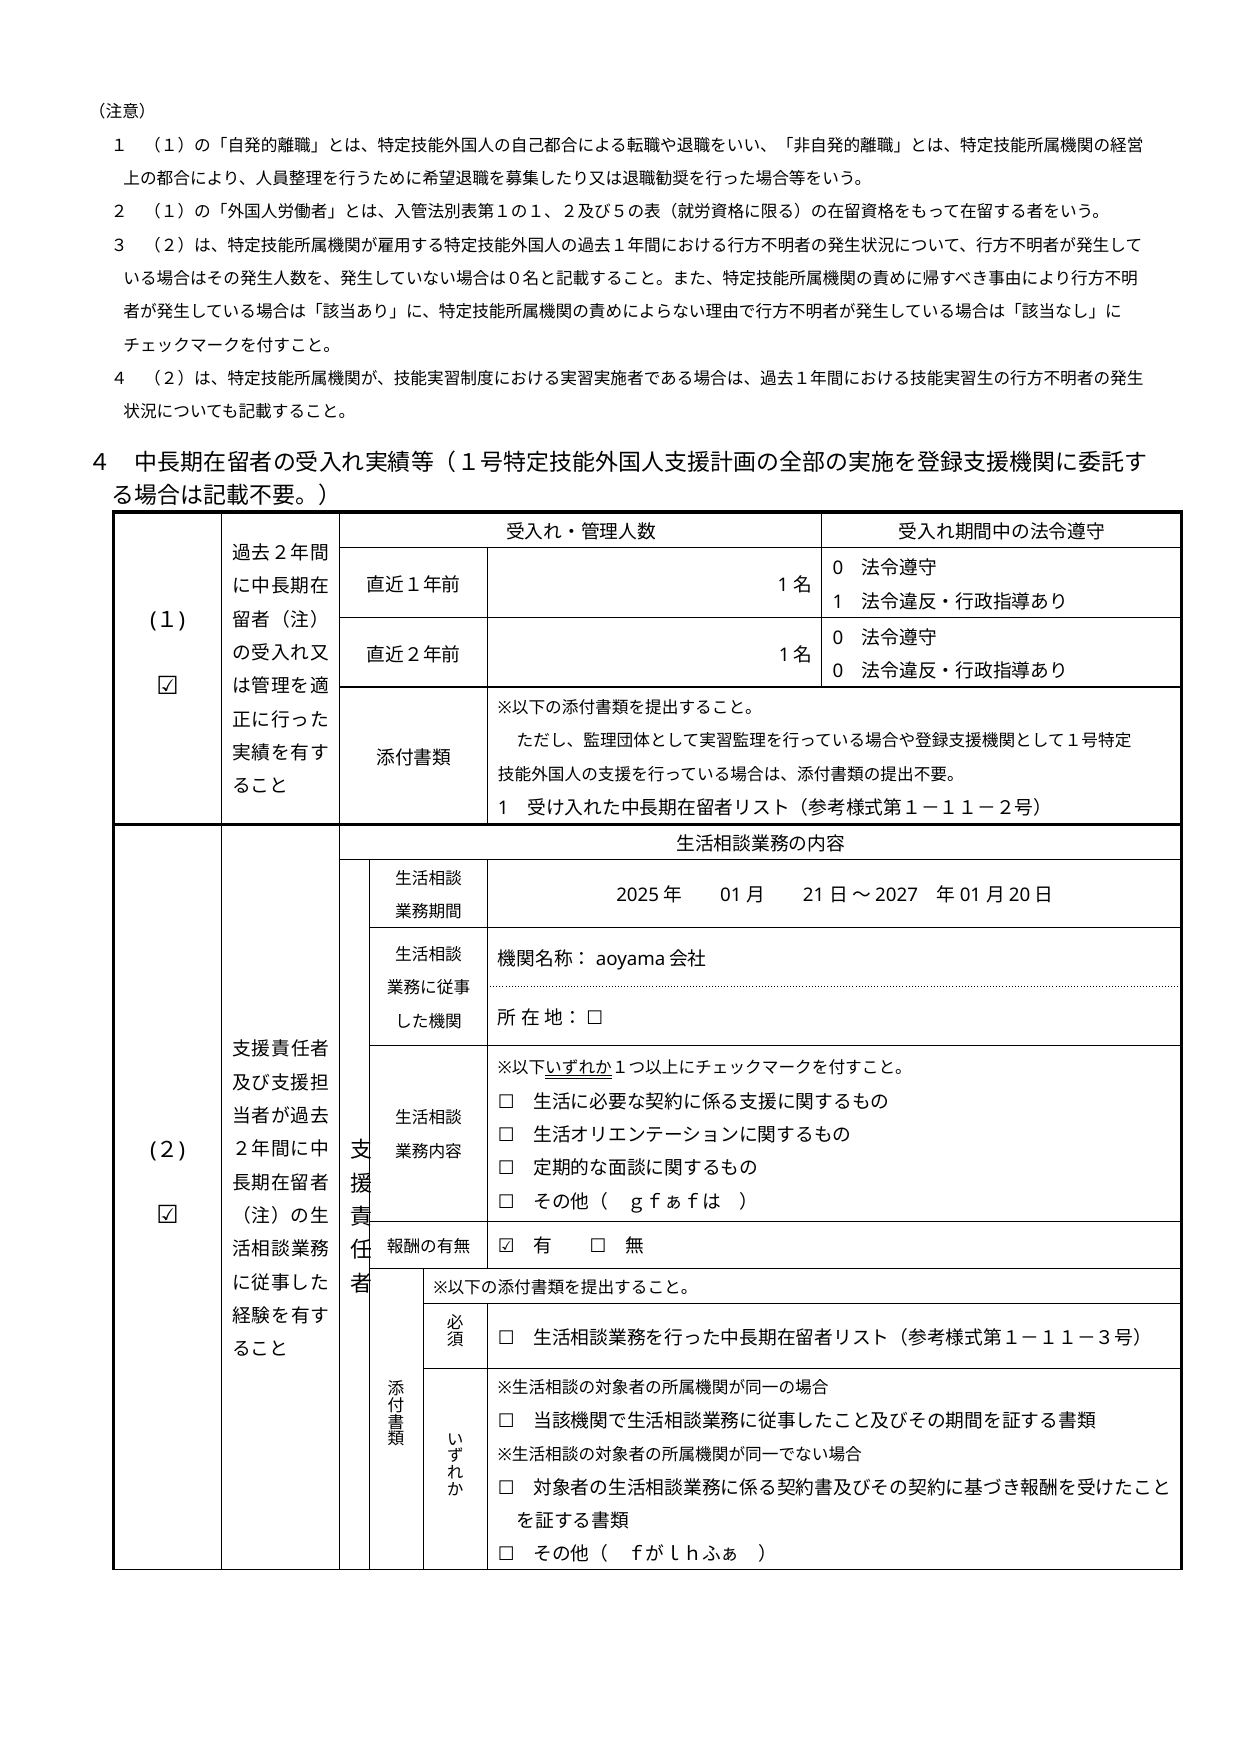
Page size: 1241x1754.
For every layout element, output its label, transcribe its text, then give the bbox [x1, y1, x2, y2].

text （注意） [89, 94, 1152, 127]
table_header 受入れ期間中の法令遵守 [822, 514, 1180, 547]
text ３ （２）は、特定技能所属機関が雇用する特定技能外国人の過去１年間における行方不明者の発生状況について、行方不明者が発生している場合はその発生人数を、発生していない場合は０名と記載すること。また、特定技能所属機関の責めに帰すべき事由により行方不明者が発生している場合は「該当あり」に、特定技能所属機関の責めによらない理由で行方不明者が発生している場合は「該当なし」にチェックマークを付すこと。 [111, 227, 1152, 360]
table_cell 0 法令遵守 1 法令違反・行政指導あり [822, 548, 1180, 617]
table_cell 1 名 [488, 618, 821, 686]
table_cell 直近１年前 [340, 548, 487, 617]
table_cell 所在地： ☐ [488, 986, 1180, 1045]
table_cell 支援責任者及び支援担当者が過去２年間に中長期在留者（注）の生活相談業務に従事した経験を有すること [222, 826, 339, 1569]
table_cell 生活相談 業務内容 [370, 1046, 487, 1221]
table_cell 2025 年 01 月 21 日 ～ 2027 年 01 月 20 日 [488, 860, 1180, 927]
table_header 過去２年間に中長期在留者（注）の受入れ又は管理を適正に行った実績を有すること [222, 514, 339, 823]
table_cell 添付書類 [340, 688, 487, 823]
table_cell 報酬の有無 [370, 1222, 487, 1268]
table_cell ☑ 有 ☐ 無 [488, 1222, 1180, 1268]
table_cell 生活相談業務の内容 [340, 826, 1180, 859]
table_cell 生活相談 業務期間 [370, 860, 487, 927]
table_cell 支援 責任者 [340, 860, 369, 1569]
table_cell ※生活相談の対象者の所属機関が同一の場合 ☐ 当該機関で生活相談業務に従事したこと及びその期間を証する書類 ※生活相談の対象者の所属機関が同一でない場合 ☐ 対象者の生活相談業務に係る契約書及びその契約に基づき報酬を受けたことを証する書類 ☐ その他（ ｆがｌｈふぁ ） [488, 1369, 1180, 1569]
table_cell 1 名 [488, 548, 821, 617]
text １ （１）の「自発的離職」とは、特定技能外国人の自己都合による転職や退職をいい、「非自発的離職」とは、特定技能所属機関の経営上の都合により、人員整理を行うために希望退職を募集したり又は退職勧奨を行った場合等をいう。 [111, 127, 1152, 194]
table_cell (２) ☑ [115, 826, 221, 1569]
text ２ （１）の「外国人労働者」とは、入管法別表第１の１、２及び５の表（就労資格に限る）の在留資格をもって在留する者をいう。 [111, 194, 1152, 227]
table_cell ※以下いずれか１つ以上にチェックマークを付すこと。 ☐ 生活に必要な契約に係る支援に関するもの ☐ 生活オリエンテーションに関するもの ☐ 定期的な面談に関するもの ☐ その他（ ｇｆぁｆは ） [488, 1046, 1180, 1221]
table_cell 生活相談 業務に従事した機関 [370, 928, 487, 1045]
table_cell 直近２年前 [340, 618, 487, 686]
table_cell 添付書類 [370, 1269, 423, 1569]
text ４ （２）は、特定技能所属機関が、技能実習制度における実習実施者である場合は、過去１年間における技能実習生の行方不明者の発生状況についても記載すること。 [111, 360, 1152, 427]
table_cell 0 法令遵守 0 法令違反・行政指導あり [822, 618, 1180, 686]
table_cell ※以下の添付書類を提出すること。 [424, 1269, 1180, 1303]
table_cell いずれか [424, 1369, 487, 1569]
table_header (１) ☑ [115, 514, 221, 823]
text ４ 中長期在留者の受入れ実績等（１号特定技能外国人支援計画の全部の実施を登録支援機関に委託する場合は記載不要。） [89, 444, 1152, 510]
table_cell 必須 [424, 1304, 487, 1368]
table_cell ※以下の添付書類を提出すること。 ただし、監理団体として実習監理を行っている場合や登録支援機関として１号特定 技能外国人の支援を行っている場合は、添付書類の提出不要。 1 受け入れた中長期在留者リスト（参考様式第１－１１－２号） [488, 688, 1180, 823]
table_header 受入れ・管理人数 [340, 514, 821, 547]
table_cell ☐ 生活相談業務を行った中長期在留者リスト（参考様式第１－１１－３号） [488, 1304, 1180, 1368]
table_cell 機関名称： aoyama会社 [488, 928, 1180, 986]
